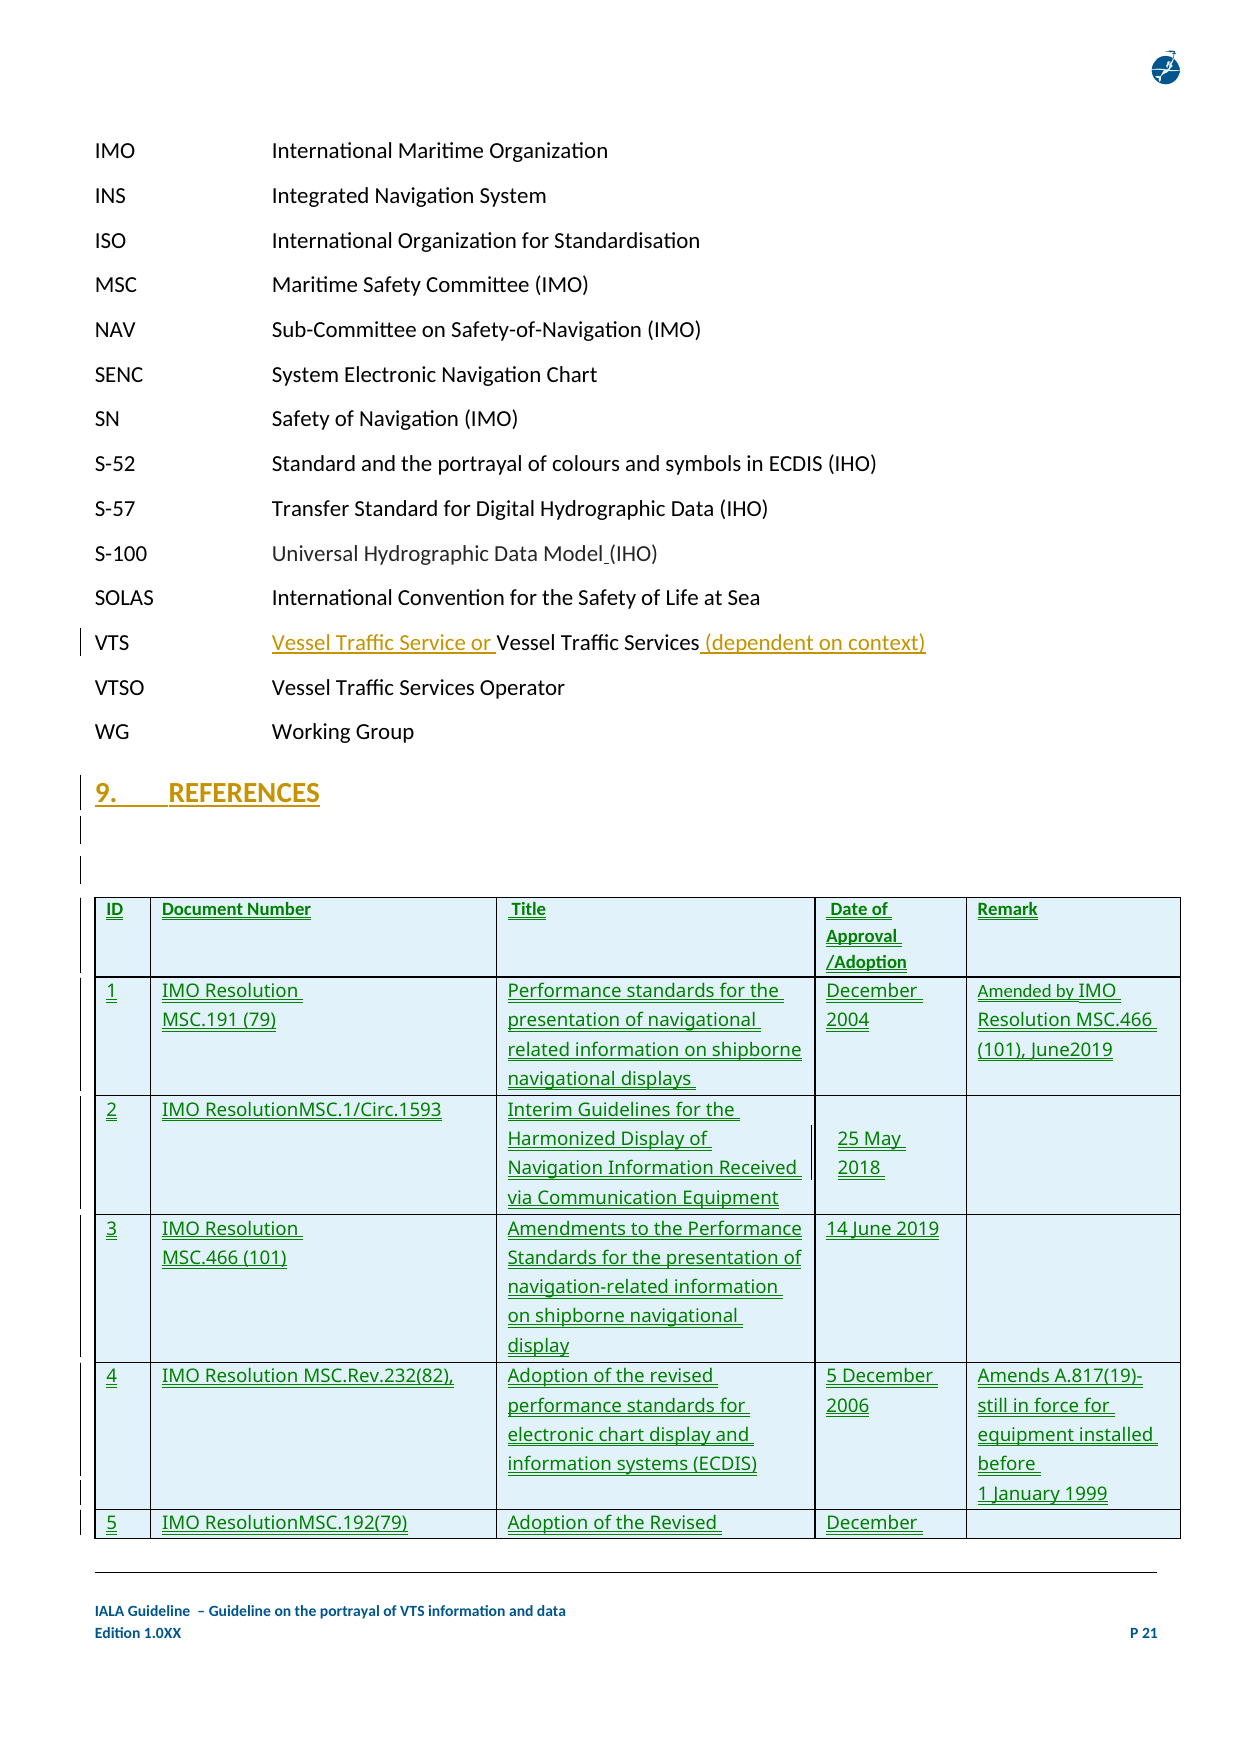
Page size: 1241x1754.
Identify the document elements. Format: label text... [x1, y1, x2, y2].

text S-57 Transfer Standard for Digital Hydrographic Data (IHO) [94, 494, 1157, 522]
text VTS Vessel Traffic Services [94, 628, 1157, 656]
text WG Working Group [94, 717, 1157, 745]
text ISO International Organization for Standardisation [94, 226, 1157, 254]
text NAV Sub-Committee on Safety-of-Navigation (IMO) [94, 315, 1157, 343]
text SN Safety of Navigation (IMO) [94, 404, 1157, 433]
text SOLAS International Convention for the Safety of Life at Sea [94, 583, 1157, 611]
text MSC Maritime Safety Committee (IMO) [94, 271, 1157, 298]
text VTSO Vessel Traffic Services Operator [94, 673, 1157, 701]
text S-100 Universal Hydrographic Data Model (IHO) [94, 539, 1157, 567]
text S-52 Standard and the portrayal of colours and symbols in ECDIS (IHO) [94, 449, 1157, 477]
text IMO International Maritime Organization [94, 136, 1157, 164]
picture [1120, 0, 1239, 119]
text INS Integrated Navigation System [94, 181, 1157, 209]
text SENC System Electronic Navigation Chart [94, 360, 1157, 388]
